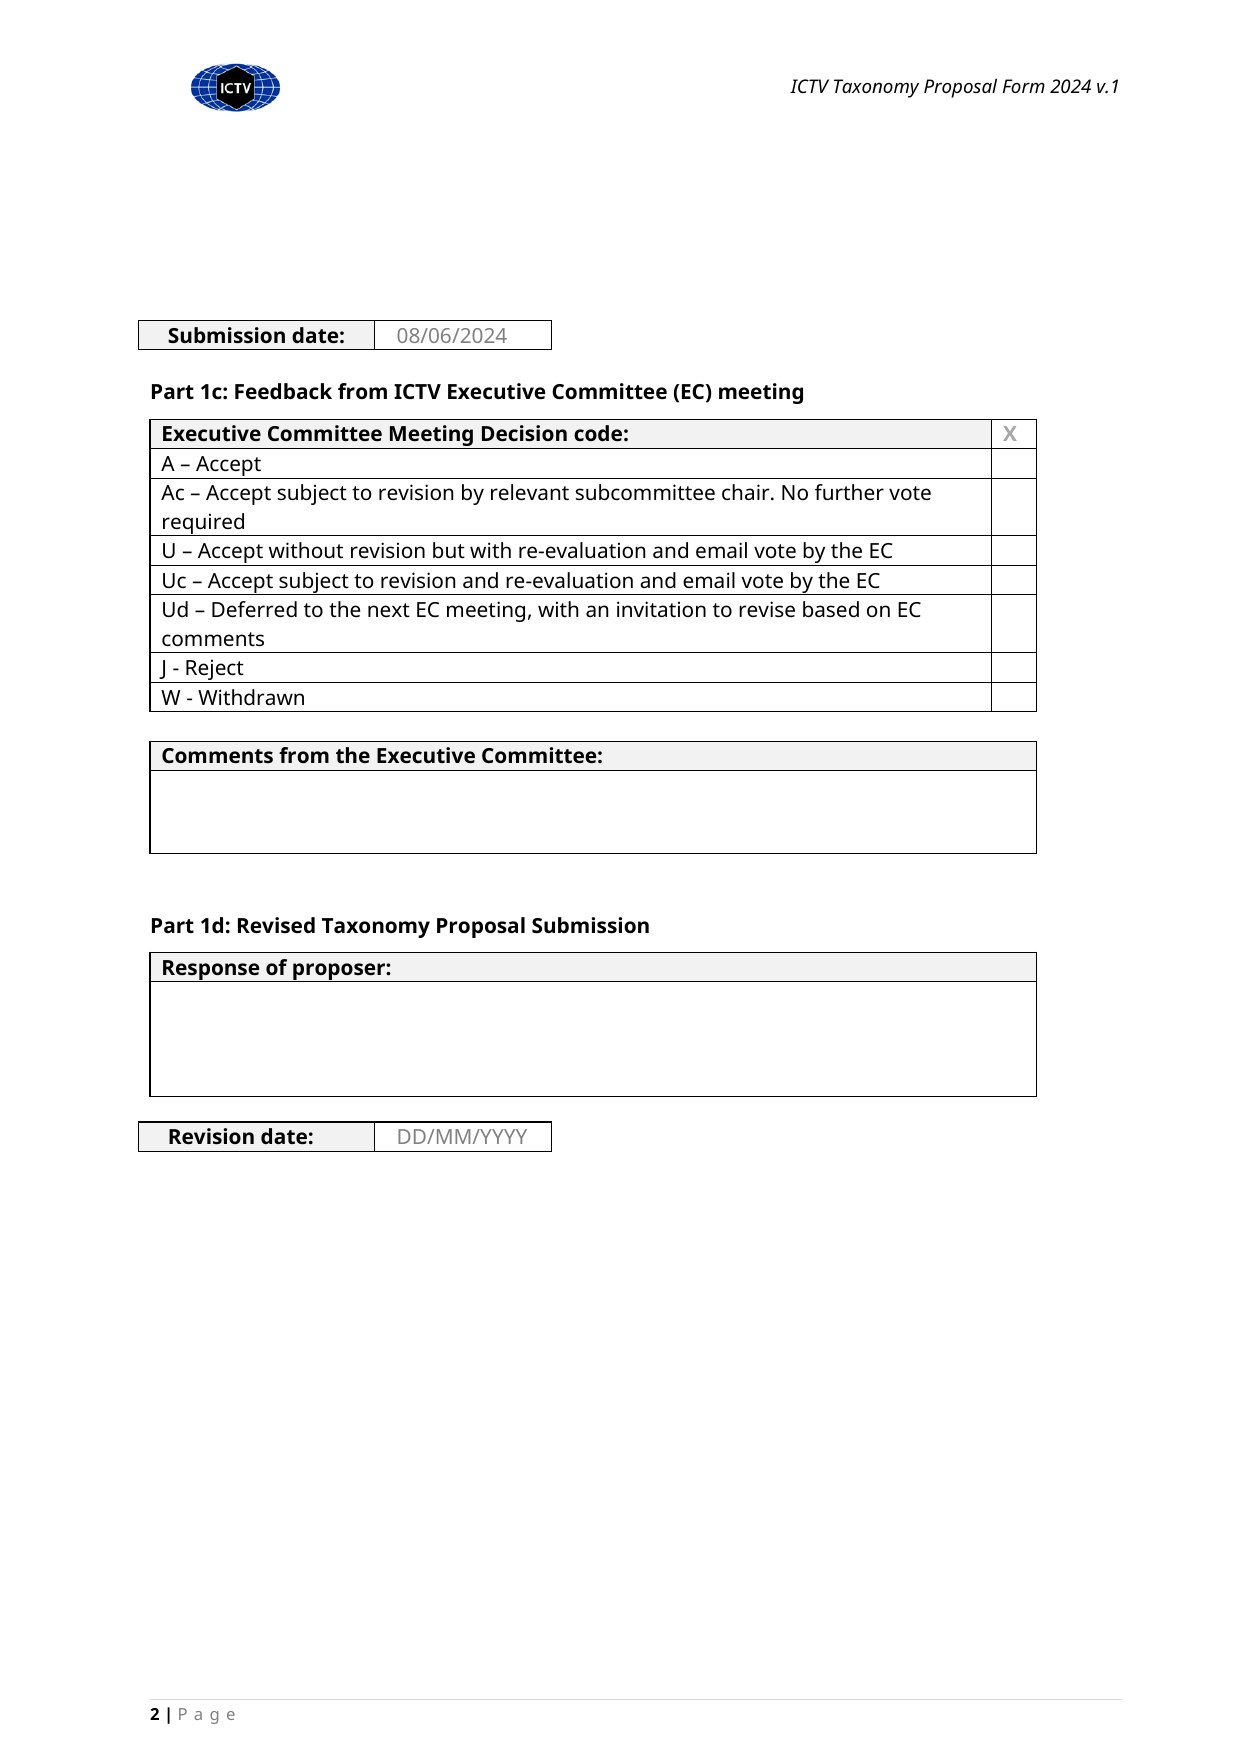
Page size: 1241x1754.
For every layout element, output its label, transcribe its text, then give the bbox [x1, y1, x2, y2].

table_header Response of proposer: [151, 953, 1036, 981]
table_header 08/06/2024 [375, 321, 551, 349]
table_header Comments from the Executive Committee: [151, 742, 1036, 770]
table_cell [992, 536, 1036, 565]
table_cell [992, 683, 1036, 711]
table_header Submission date: [139, 321, 374, 349]
table_cell Ac – Accept subject to revision by relevant subcommittee chair. No further vote required [151, 479, 991, 535]
table_cell [992, 449, 1036, 477]
table_cell [151, 982, 1036, 1096]
table_cell Ud – Deferred to the next EC meeting, with an invitation to revise based on EC comments [151, 595, 991, 652]
picture [190, 56, 282, 113]
table_cell U – Accept without revision but with re-evaluation and email vote by the EC [151, 536, 991, 565]
table_cell W - Withdrawn [151, 683, 991, 711]
table_header DD/MM/YYYY [375, 1123, 551, 1151]
table_header X [992, 420, 1036, 448]
table_header Revision date: [139, 1123, 374, 1151]
table_cell A – Accept [151, 449, 991, 477]
table_cell [151, 771, 1036, 853]
table_header Executive Committee Meeting Decision code: [151, 420, 991, 448]
table_cell [992, 566, 1036, 594]
table_cell [992, 595, 1036, 652]
table_cell [992, 653, 1036, 682]
text Part 1d: Revised Taxonomy Proposal Submission [150, 911, 1122, 939]
table_cell J - Reject [151, 653, 991, 682]
table_cell Uc – Accept subject to revision and re-evaluation and email vote by the EC [151, 566, 991, 594]
text Part 1c: Feedback from ICTV Executive Committee (EC) meeting [150, 377, 1036, 406]
table_cell [992, 479, 1036, 535]
